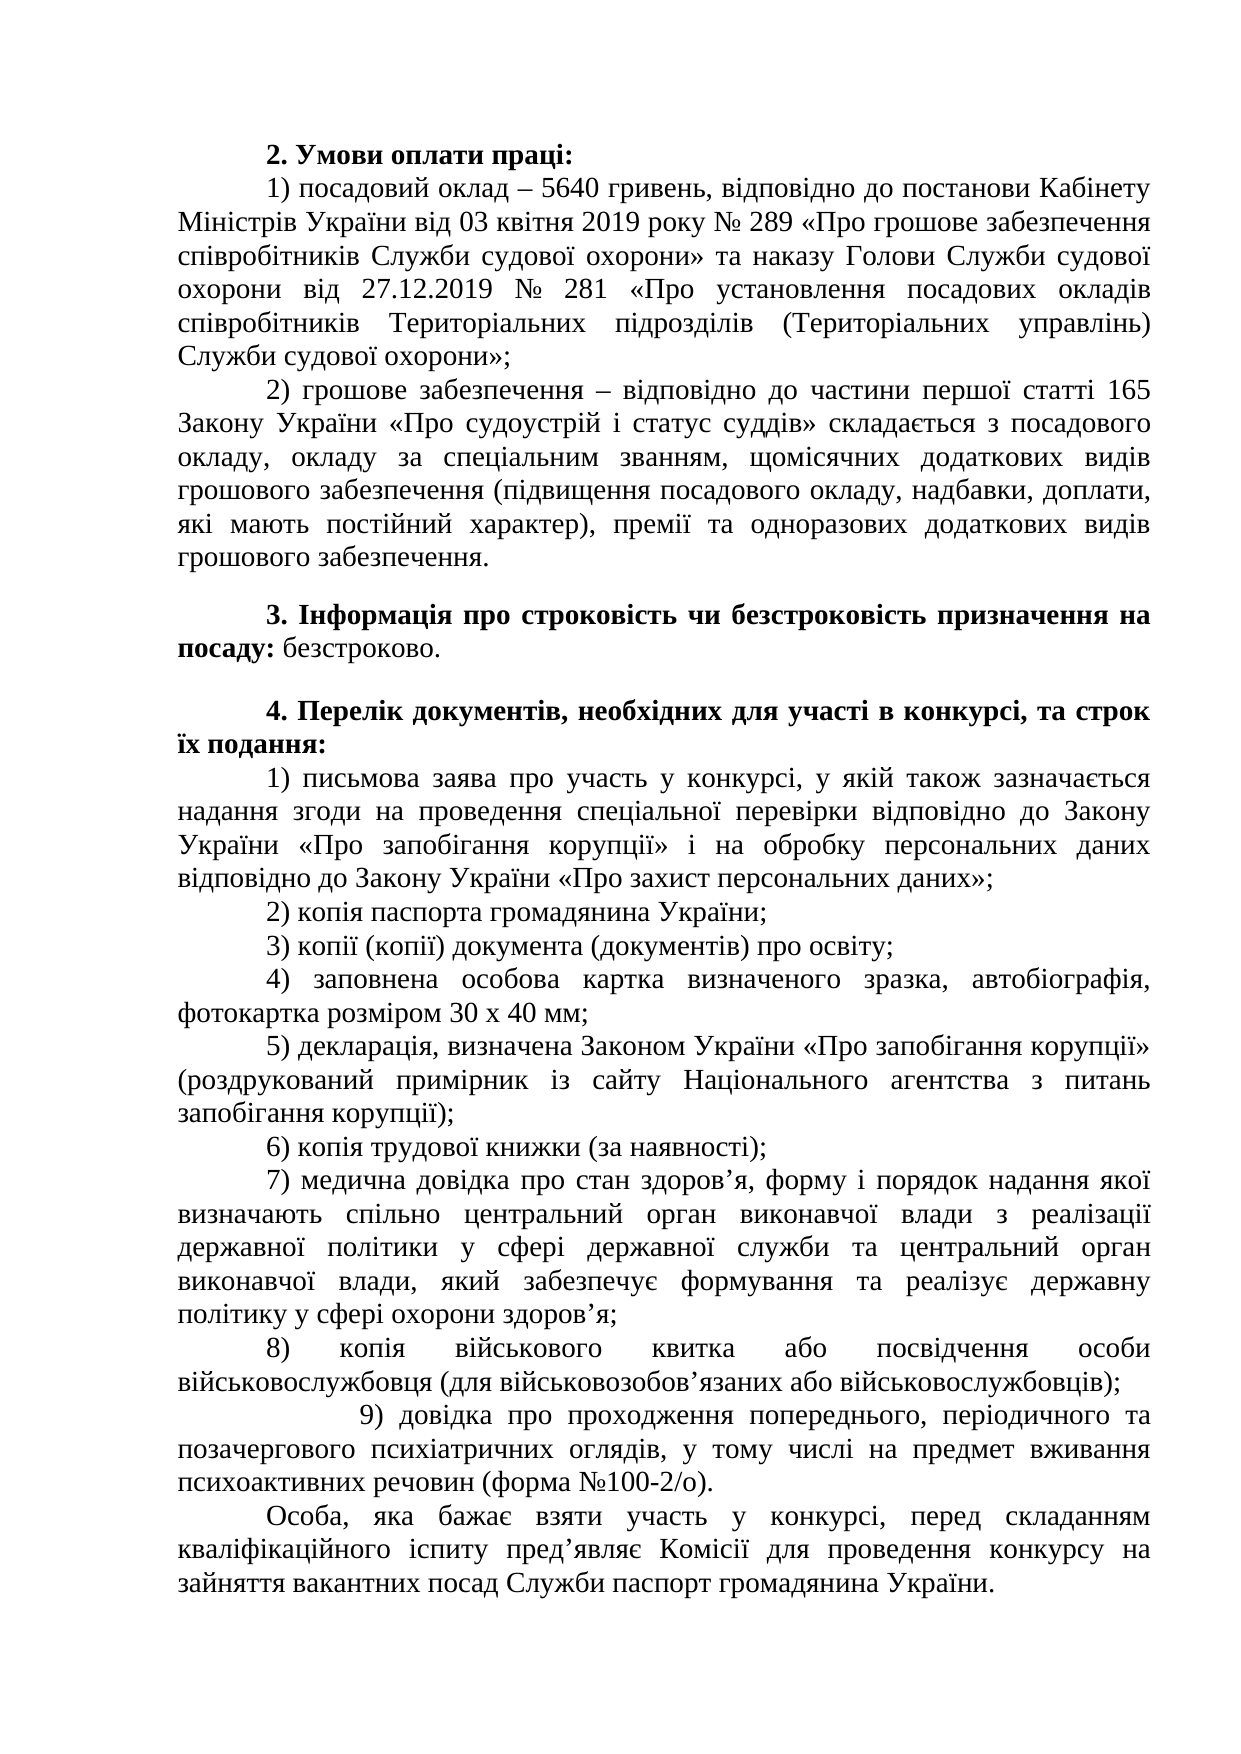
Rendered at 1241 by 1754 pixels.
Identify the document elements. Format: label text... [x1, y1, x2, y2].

text 2) грошове забезпечення – відповідно до частини першої статті 165 Закону України «Про судоустрій і статус суддів» складається з посадового окладу, окладу за спеціальним званням, щомісячних додаткових видів грошового забезпечення (підвищення посадового окладу, надбавки, доплати, які мають постійний характер), премії та одноразових додаткових видів грошового забезпечення. [177, 372, 1152, 573]
text 5) декларація, визначена Законом України «Про запобігання корупції» (роздрукований примірник із сайту Національного агентства з питань запобігання корупції); [177, 1028, 1152, 1129]
text 3. Інформація про строковість чи безстроковість призначення на посаду: безстроково. [177, 597, 1152, 664]
text 1) посадовий оклад – 5640 гривень, відповідно до постанови Кабінету Міністрів України від 03 квітня 2019 року № 289 «Про грошове забезпечення співробітників Служби судової охорони» та наказу Голови Служби судової охорони від 27.12.2019 № 281 «Про установлення посадових окладів співробітників Територіальних підрозділів (Територіальних управлінь) Служби судової охорони»; [177, 171, 1152, 372]
text 3) копії (копії) документа (документів) про освіту; [177, 928, 1152, 961]
text 1) письмова заява про участь у конкурсі, у якій також зазначається надання згоди на проведення спеціальної перевірки відповідно до Закону України «Про запобігання корупції» і на обробку персональних даних відповідно до Закону України «Про захист персональних даних»; [177, 760, 1152, 894]
text 8) копія військового квитка або посвідчення особи військовослужбовця (для військовозобов’язаних або військовослужбовців); [177, 1330, 1152, 1397]
text 4. Перелік документів, необхідних для участі в конкурсі, та строк їх подання: [177, 693, 1152, 760]
text Особа, яка бажає взяти участь у конкурсі, перед складанням кваліфікаційного іспиту пред’являє Комісії для проведення конкурсу на зайняття вакантних посад Служби паспорт громадянина України. [177, 1498, 1152, 1598]
text 2) копія паспорта громадянина України; [177, 894, 1152, 928]
text 4) заповнена особова картка визначеного зразка, автобіографія, фотокартка розміром 30 х 40 мм; [177, 961, 1152, 1028]
text 2. Умови оплати праці: [177, 137, 1152, 171]
text 9) довідка про проходження попереднього, періодичного та позачергового психіатричних оглядів, у тому числі на предмет вживання психоактивних речовин (форма №100-2/о). [177, 1397, 1152, 1498]
text 7) медична довідка про стан здоров’я, форму і порядок надання якої визначають спільно центральний орган виконавчої влади з реалізації державної політики у сфері державної служби та центральний орган виконавчої влади, який забезпечує формування та реалізує державну політику у сфері охорони здоров’я; [177, 1162, 1152, 1330]
text 6) копія трудової книжки (за наявності); [177, 1129, 1152, 1162]
